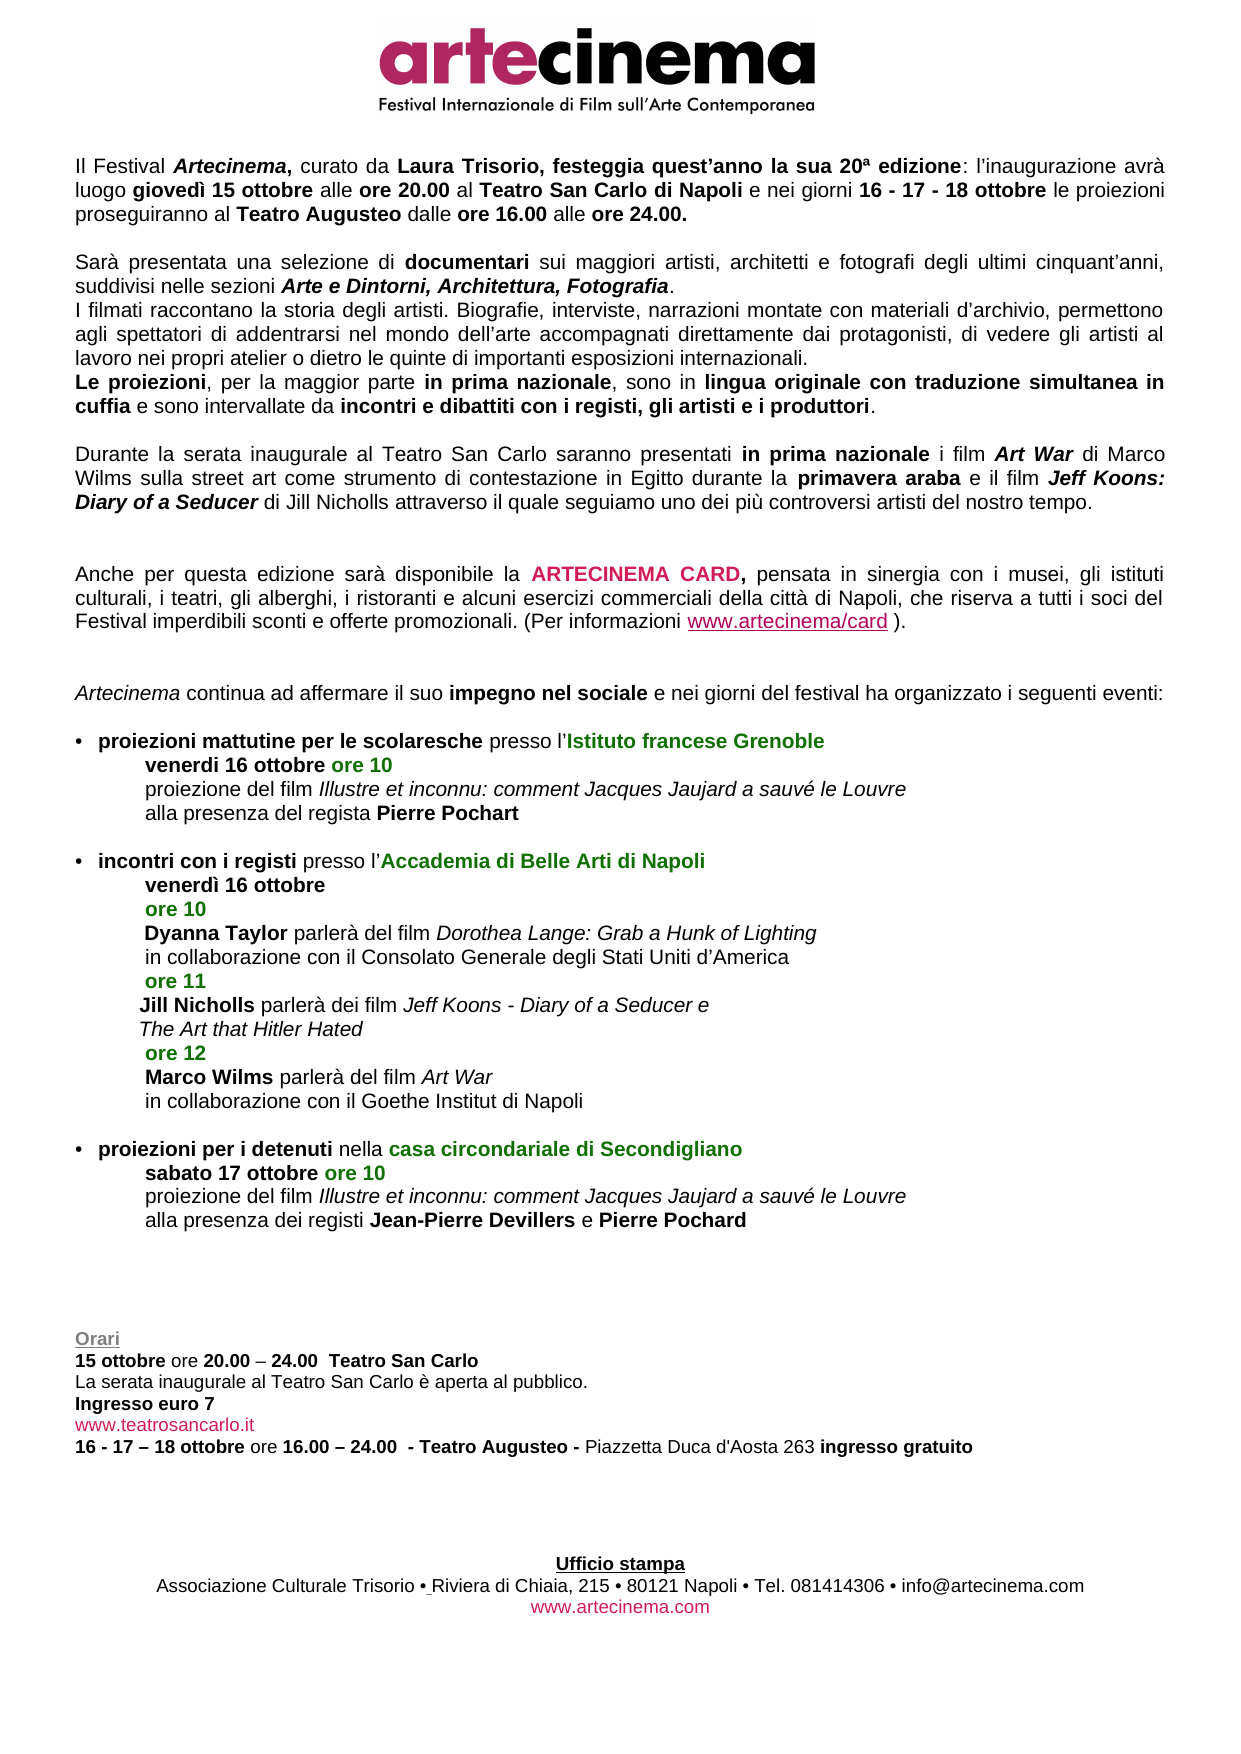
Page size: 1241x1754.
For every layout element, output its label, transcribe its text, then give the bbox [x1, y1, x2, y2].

text proiezione del film Illustre et inconnu: comment Jacques Jaujard a sauvé le Louvre [75, 1184, 1165, 1208]
text Le proiezioni, per la maggior parte in prima nazionale, sono in lingua originale con traduzione simultanea in cuffia e sono intervallate da incontri e dibattiti con i registi, gli artisti e i produttori. [75, 370, 1165, 418]
text Ufficio stampa [75, 1553, 1165, 1575]
picture [375, 18, 817, 115]
text Dyanna Taylor parlerà del film Dorothea Lange: Grab a Hunk of Lighting [75, 921, 1165, 945]
text Marco Wilms parlerà del film Art War [75, 1064, 1165, 1088]
text Artecinema continua ad affermare il suo impegno nel sociale e nei giorni del festival ha organizzato i seguenti eventi: [75, 681, 1165, 705]
text Associazione Culturale Trisorio • Riviera di Chiaia, 215 • 80121 Napoli • Tel. 081414306 • info@artecinema.com [75, 1575, 1165, 1596]
list proiezioni mattutine per le scolaresche presso l’Istituto francese Grenoble [75, 729, 1165, 753]
list proiezioni per i detenuti nella casa circondariale di Secondigliano [75, 1136, 1165, 1160]
list incontri con i registi presso l’Accademia di Belle Arti di Napoli [75, 849, 1165, 873]
text Jill Nicholls parlerà dei film Jeff Koons - Diary of a Seducer e [75, 993, 1165, 1017]
text venerdi 16 ottobre ore 10 [75, 753, 1165, 777]
text www.teatrosancarlo.it [75, 1414, 1165, 1436]
text www.artecinema.com [75, 1596, 1165, 1618]
text venerdì 16 ottobre [75, 873, 1165, 897]
text in collaborazione con il Consolato Generale degli Stati Uniti d’America [75, 945, 1165, 969]
text sabato 17 ottobre ore 10 [75, 1160, 1165, 1184]
text alla presenza dei registi Jean-Pierre Devillers e Pierre Pochard [75, 1208, 1165, 1232]
text Orari [75, 1328, 1165, 1349]
text Anche per questa edizione sarà disponibile la ARTECINEMA CARD, pensata in sinergia con i musei, gli istituti culturali, i teatri, gli alberghi, i ristoranti e alcuni esercizi commerciali della città di Napoli, che riserva a tutti i soci del Festival imperdibili sconti e offerte promozionali. (Per informazioni www.artecinema/card ). [75, 561, 1165, 633]
text The Art that Hitler Hated [75, 1017, 1165, 1041]
text ore 12 [75, 1041, 1165, 1064]
text ore 10 [75, 897, 1165, 921]
text Durante la serata inaugurale al Teatro San Carlo saranno presentati in prima nazionale i film Art War di Marco Wilms sulla street art come strumento di contestazione in Egitto durante la primavera araba e il film Jeff Koons: Diary of a Seducer di Jill Nicholls attraverso il quale seguiamo uno dei più controversi artisti del nostro tempo. [75, 442, 1165, 513]
text 15 ottobre ore 20.00 – 24.00 Teatro San Carlo [75, 1349, 1165, 1371]
text alla presenza del regista Pierre Pochart [75, 801, 1165, 825]
text Sarà presentata una selezione di documentari sui maggiori artisti, architetti e fotografi degli ultimi cinquant’anni, suddivisi nelle sezioni Arte e Dintorni, Architettura, Fotografia. [75, 250, 1165, 298]
text Ingresso euro 7 [75, 1393, 1165, 1414]
text proiezione del film Illustre et inconnu: comment Jacques Jaujard a sauvé le Louvre [75, 777, 1165, 801]
text ore 11 [75, 969, 1165, 993]
text La serata inaugurale al Teatro San Carlo è aperta al pubblico. [75, 1371, 1165, 1393]
text I filmati raccontano la storia degli artisti. Biografie, interviste, narrazioni montate con materiali d’archivio, permettono agli spettatori di addentrarsi nel mondo dell’arte accompagnati direttamente dai protagonisti, di vedere gli artisti al lavoro nei propri atelier o dietro le quinte di importanti esposizioni internazionali. [75, 298, 1165, 370]
text Il Festival Artecinema, curato da Laura Trisorio, festeggia quest’anno la sua 20ª edizione: l’inaugurazione avrà luogo giovedì 15 ottobre alle ore 20.00 al Teatro San Carlo di Napoli e nei giorni 16 - 17 - 18 ottobre le proiezioni proseguiranno al Teatro Augusteo dalle ore 16.00 alle ore 24.00. [75, 154, 1165, 226]
text 16 - 17 – 18 ottobre ore 16.00 – 24.00 - Teatro Augusteo - Piazzetta Duca d'Aosta 263 ingresso gratuito [75, 1436, 1165, 1457]
text in collaborazione con il Goethe Institut di Napoli [75, 1088, 1165, 1112]
